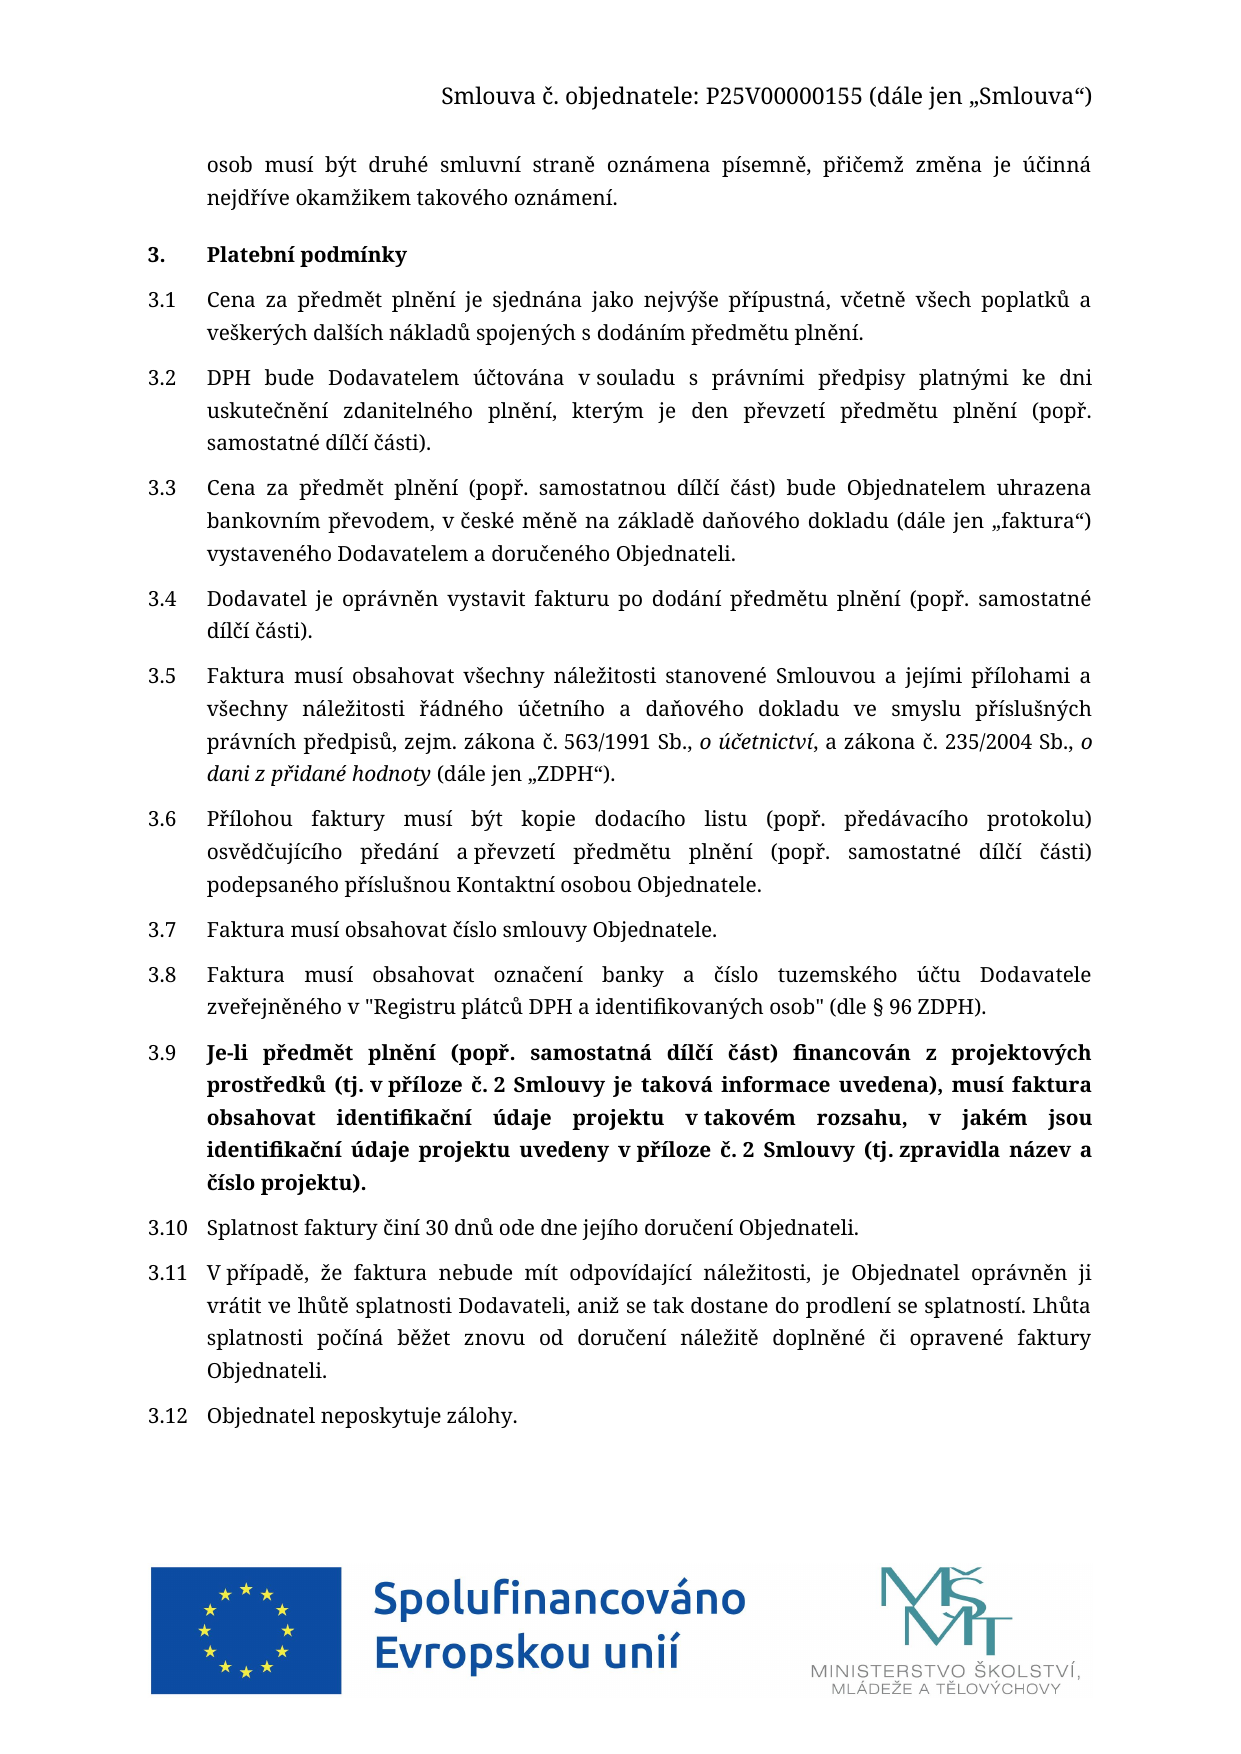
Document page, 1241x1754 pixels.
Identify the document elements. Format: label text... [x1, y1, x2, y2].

list Dodavatel je oprávněn vystavit fakturu po dodání předmětu plnění (popř. samostatné dílčí části). [148, 584, 1093, 645]
list DPH bude Dodavatelem účtována v souladu s právními předpisy platnými ke dni uskutečnění zdanitelného plnění, kterým je den převzetí předmětu plnění (popř. samostatné dílčí části). [148, 363, 1093, 457]
picture [147, 1563, 1093, 1698]
list Faktura musí obsahovat číslo smlouvy Objednatele. [148, 915, 1093, 943]
list Platební podmínky [148, 240, 1093, 269]
list Cena za předmět plnění (popř. samostatnou dílčí část) bude Objednatelem uhrazena bankovním převodem, v české měně na základě daňového dokladu (dále jen „faktura“) vystaveného Dodavatelem a doručeného Objednateli. [148, 473, 1093, 567]
list Faktura musí obsahovat všechny náležitosti stanovené Smlouvou a jejími přílohami a všechny náležitosti řádného účetního a daňového dokladu ve smyslu příslušných právních předpisů, zejm. zákona č. 563/1991 Sb., o účetnictví, a zákona č. 235/2004 Sb., o dani z přidané hodnoty (dále jen „ZDPH“). [148, 662, 1093, 788]
list Přílohou faktury musí být kopie dodacího listu (popř. předávacího protokolu) osvědčujícího předání a převzetí předmětu plnění (popř. samostatné dílčí části) podepsaného příslušnou Kontaktní osobou Objednatele. [148, 804, 1093, 898]
list Splatnost faktury činí 30 dnů ode dne jejího doručení Objednateli. [148, 1213, 1093, 1242]
list Faktura musí obsahovat označení banky a číslo tuzemského účtu Dodavatele zveřejněného v "Registru plátců DPH a identifikovaných osob" (dle § 96 ZDPH). [148, 960, 1093, 1021]
list V případě, že faktura nebude mít odpovídající náležitosti, je Objednatel oprávněn ji vrátit ve lhůtě splatnosti Dodavateli, aniž se tak dostane do prodlení se splatností. Lhůta splatnosti počíná běžet znovu od doručení náležitě doplněné či opravené faktury Objednateli. [148, 1258, 1093, 1384]
list Objednatel neposkytuje zálohy. [148, 1401, 1093, 1429]
list Je-li předmět plnění (popř. samostatná dílčí část) financován z projektových prostředků (tj. v příloze č. 2 Smlouvy je taková informace uvedena), musí faktura obsahovat identifikační údaje projektu v takovém rozsahu, v jakém jsou identifikační údaje projektu uvedeny v příloze č. 2 Smlouvy (tj. zpravidla název a číslo projektu). [148, 1038, 1093, 1196]
list Cena za předmět plnění je sjednána jako nejvýše přípustná, včetně všech poplatků a veškerých dalších nákladů spojených s dodáním předmětu plnění. [148, 286, 1093, 347]
